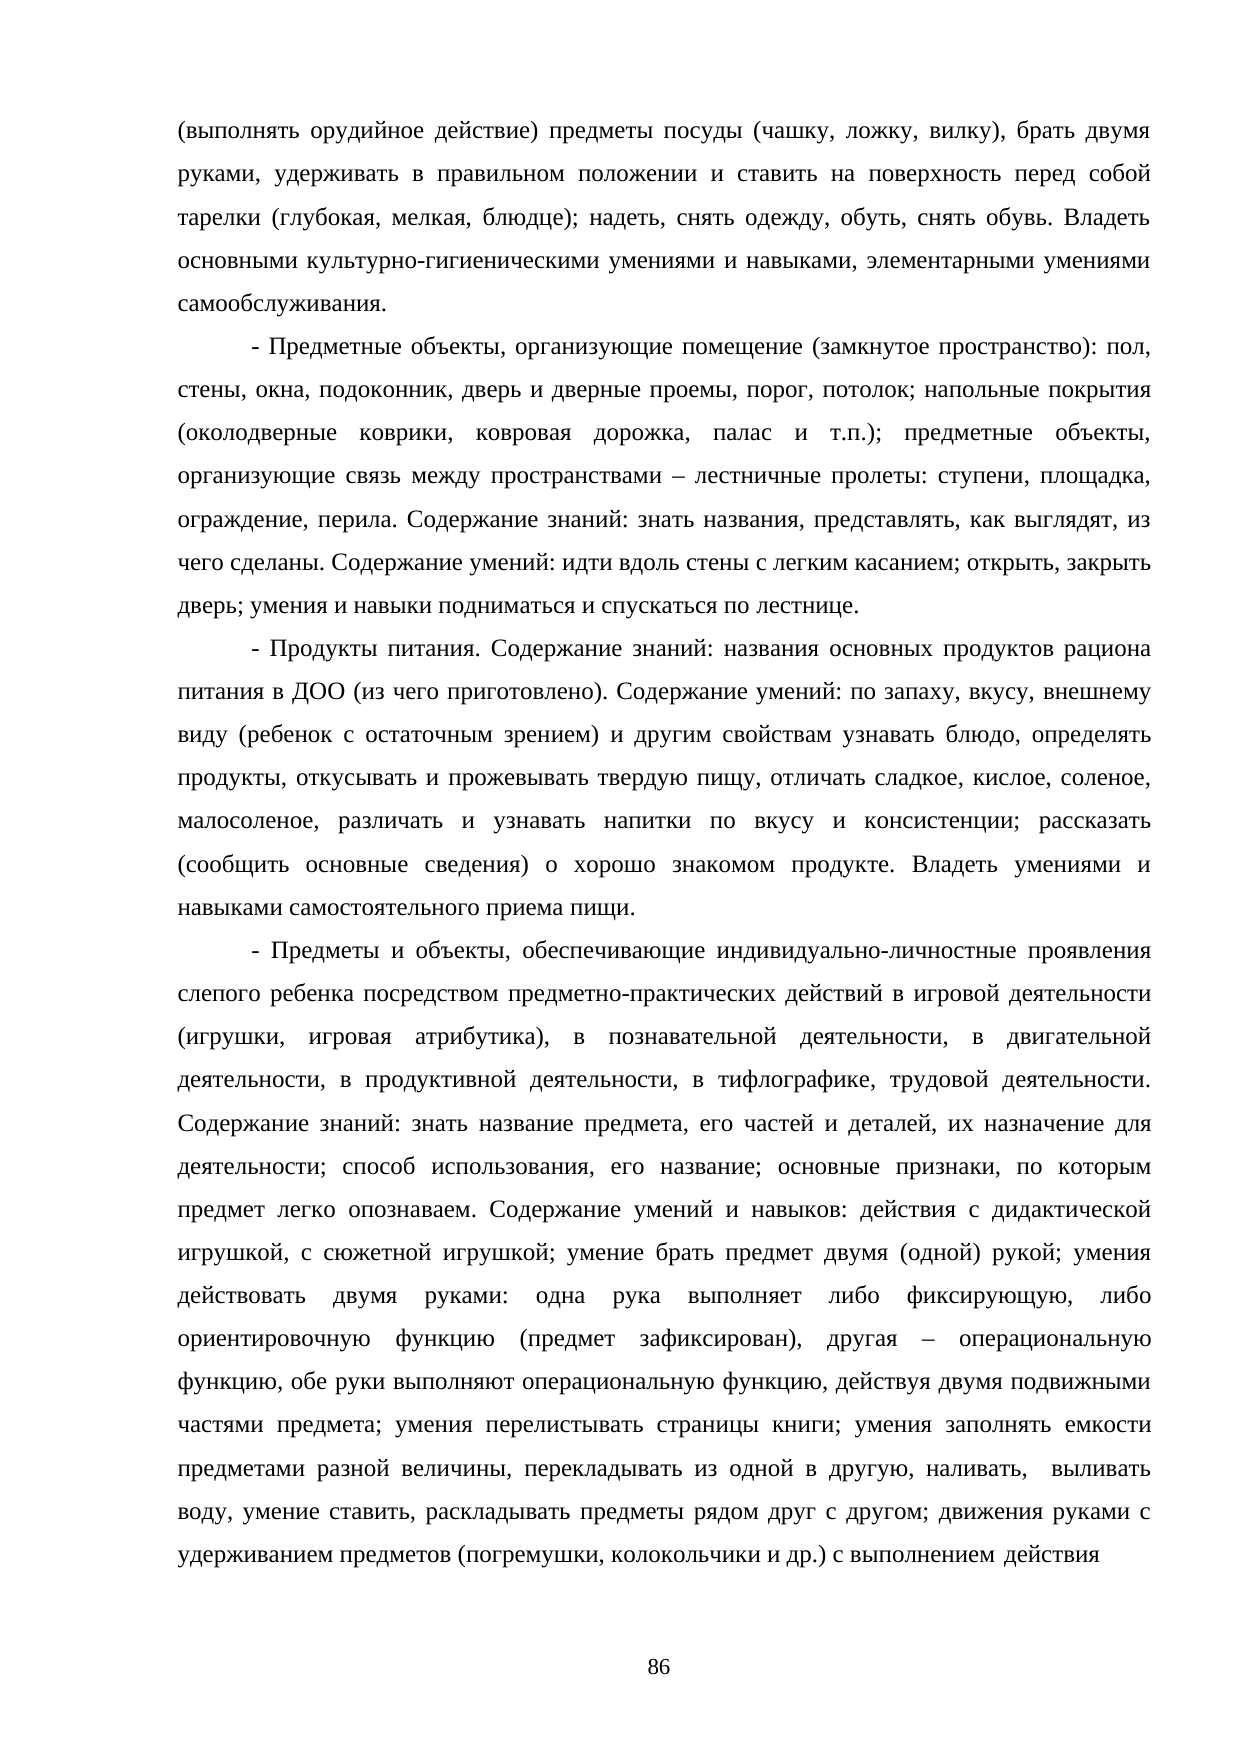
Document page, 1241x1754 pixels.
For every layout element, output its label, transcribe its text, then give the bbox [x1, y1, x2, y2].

list Предметные объекты, организующие помещение (замкнутое пространство): пол, стены, окна, подоконник, дверь и дверные проемы, порог, потолок; напольные покрытия (околодверные коврики, ковровая дорожка, палас и т.п.); предметные объекты, организующие связь между пространствами – лестничные пролеты: ступени, площадка, ограждение, перила. Содержание знаний: знать названия, представлять, как выглядят, из чего сделаны. Содержание умений: идти вдоль стены с легким касанием; открыть, закрыть дверь; умения и навыки подниматься и спускаться по лестнице. [177, 331, 1152, 619]
list Предметы и объекты, обеспечивающие индивидуально-личностные проявления слепого ребенка посредством предметно-практических действий в игровой деятельности (игрушки, игровая атрибутика), в познавательной деятельности, в двигательной деятельности, в продуктивной деятельности, в тифлографике, трудовой деятельности. Содержание знаний: знать название предмета, его частей и деталей, их назначение для деятельности; способ использования, его название; основные признаки, по которым предмет легко опознаваем. Содержание умений и навыков: действия с дидактической игрушкой, с сюжетной игрушкой; умение брать предмет двумя (одной) рукой; умения действовать двумя руками: одна рука выполняет либо фиксирующую, либо ориентировочную функцию (предмет зафиксирован), другая – операциональную функцию, обе руки выполняют операциональную функцию, действуя двумя подвижными частями предмета; умения перелистывать страницы книги; умения заполнять емкости предметами разной величины, перекладывать из одной в другую, наливать, выливать воду, умение ставить, раскладывать предметы рядом друг с другом; движения руками с удерживанием предметов (погремушки, колокольчики и др.) с выполнением действия [177, 935, 1152, 1568]
list Продукты питания. Содержание знаний: названия основных продуктов рациона питания в ДОО (из чего приготовлено). Содержание умений: по запаху, вкусу, внешнему виду (ребенок с остаточным зрением) и другим свойствам узнавать блюдо, определять продукты, откусывать и прожевывать твердую пищу, отличать сладкое, кислое, соленое, малосоленое, различать и узнавать напитки по вкусу и консистенции; рассказать (сообщить основные сведения) о хорошо знакомом продукте. Владеть умениями и навыками самостоятельного приема пищи. [177, 633, 1152, 921]
text (выполнять орудийное действие) предметы посуды (чашку, ложку, вилку), брать двумя руками, удерживать в правильном положении и ставить на поверхность перед собой тарелки (глубокая, мелкая, блюдце); надеть, снять одежду, обуть, снять обувь. Владеть основными культурно-гигиеническими умениями и навыками, элементарными умениями самообслуживания. [177, 115, 1152, 317]
